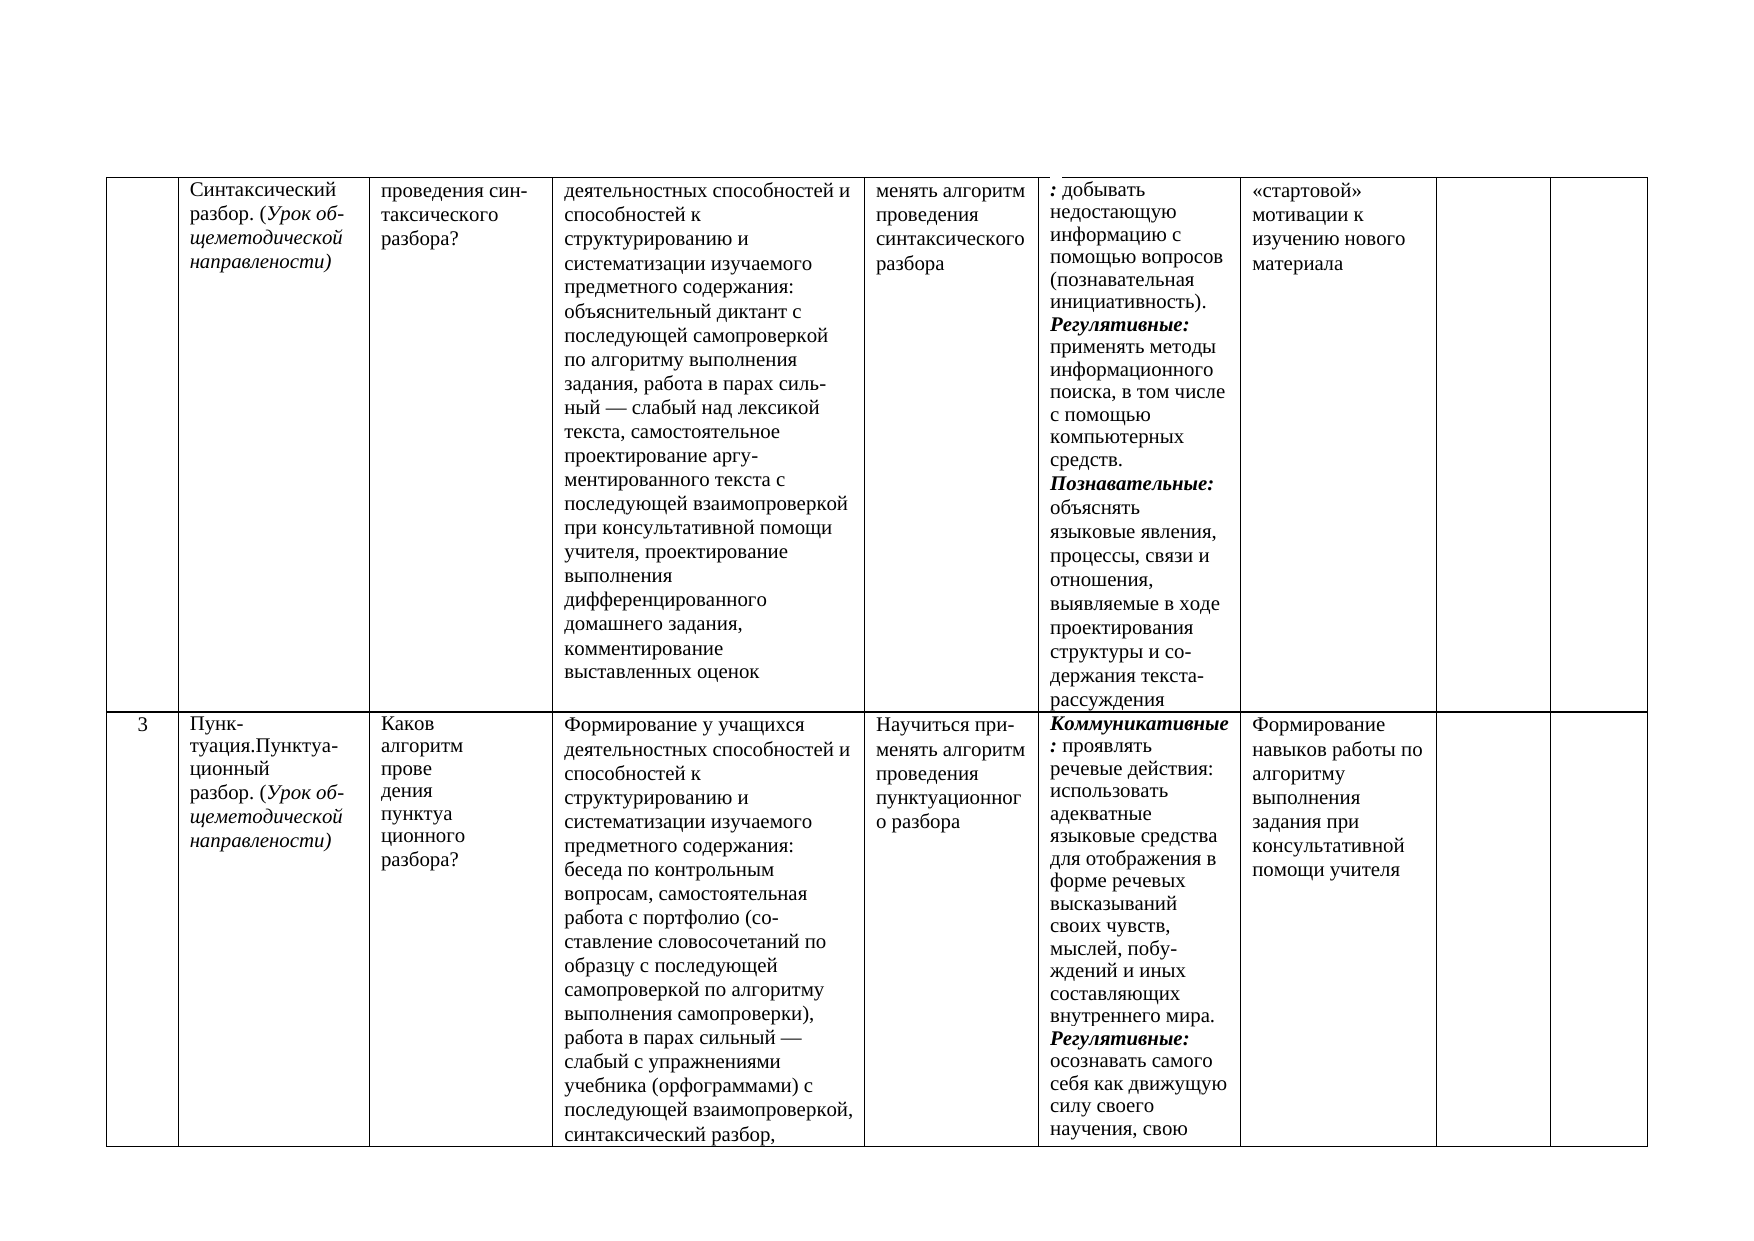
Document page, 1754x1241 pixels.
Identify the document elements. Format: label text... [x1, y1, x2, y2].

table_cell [179, 178, 369, 711]
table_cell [865, 713, 1038, 1146]
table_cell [179, 713, 369, 1146]
table_cell [1437, 178, 1550, 711]
table_cell [1551, 713, 1647, 1146]
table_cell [370, 178, 552, 711]
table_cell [865, 178, 1038, 711]
table_cell [1437, 713, 1550, 1146]
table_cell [553, 713, 864, 1146]
table_cell [1551, 178, 1647, 711]
table_cell 2 [107, 178, 178, 711]
table_cell 3 [107, 713, 178, 1146]
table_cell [1039, 713, 1240, 1146]
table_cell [370, 713, 552, 1146]
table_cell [1241, 178, 1436, 711]
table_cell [1241, 713, 1436, 1146]
